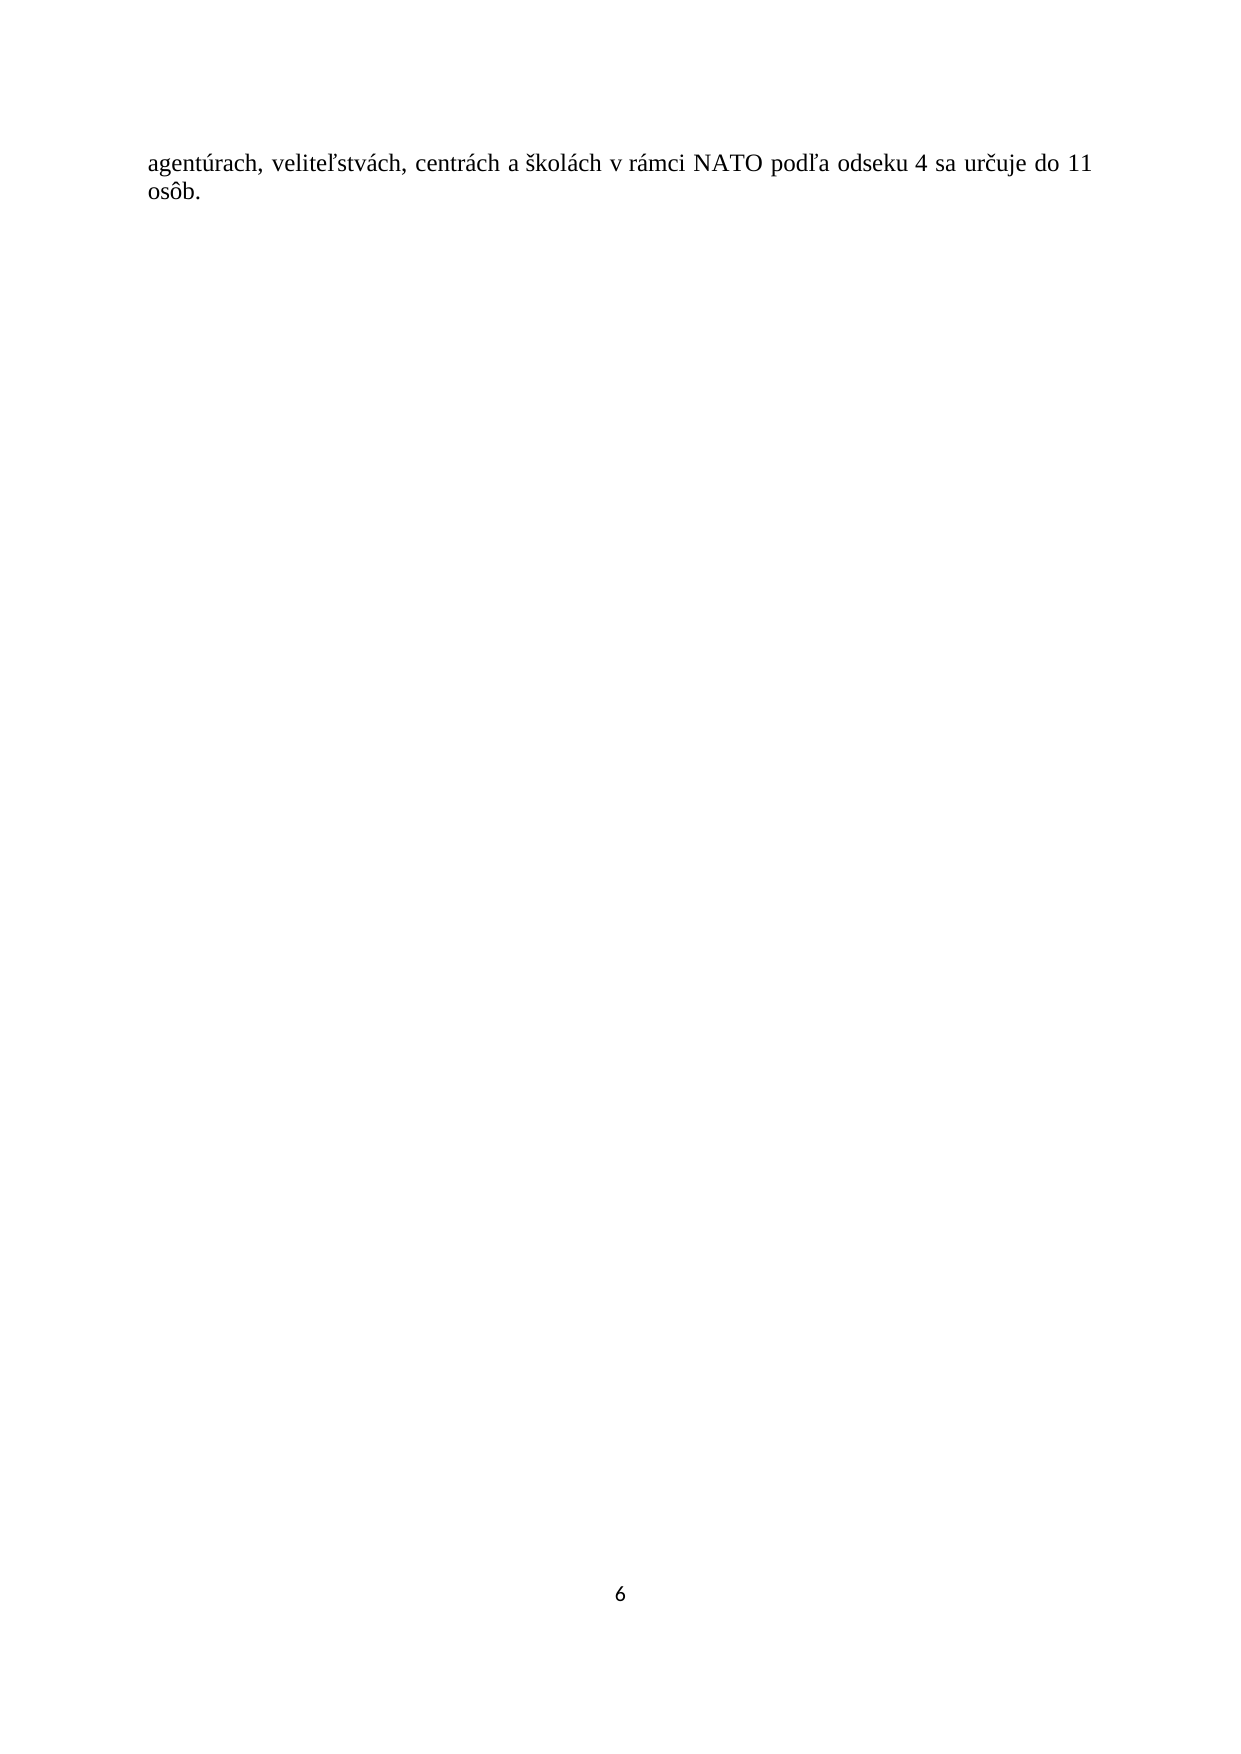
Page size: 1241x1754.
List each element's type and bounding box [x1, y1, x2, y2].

text [148, 148, 1093, 205]
